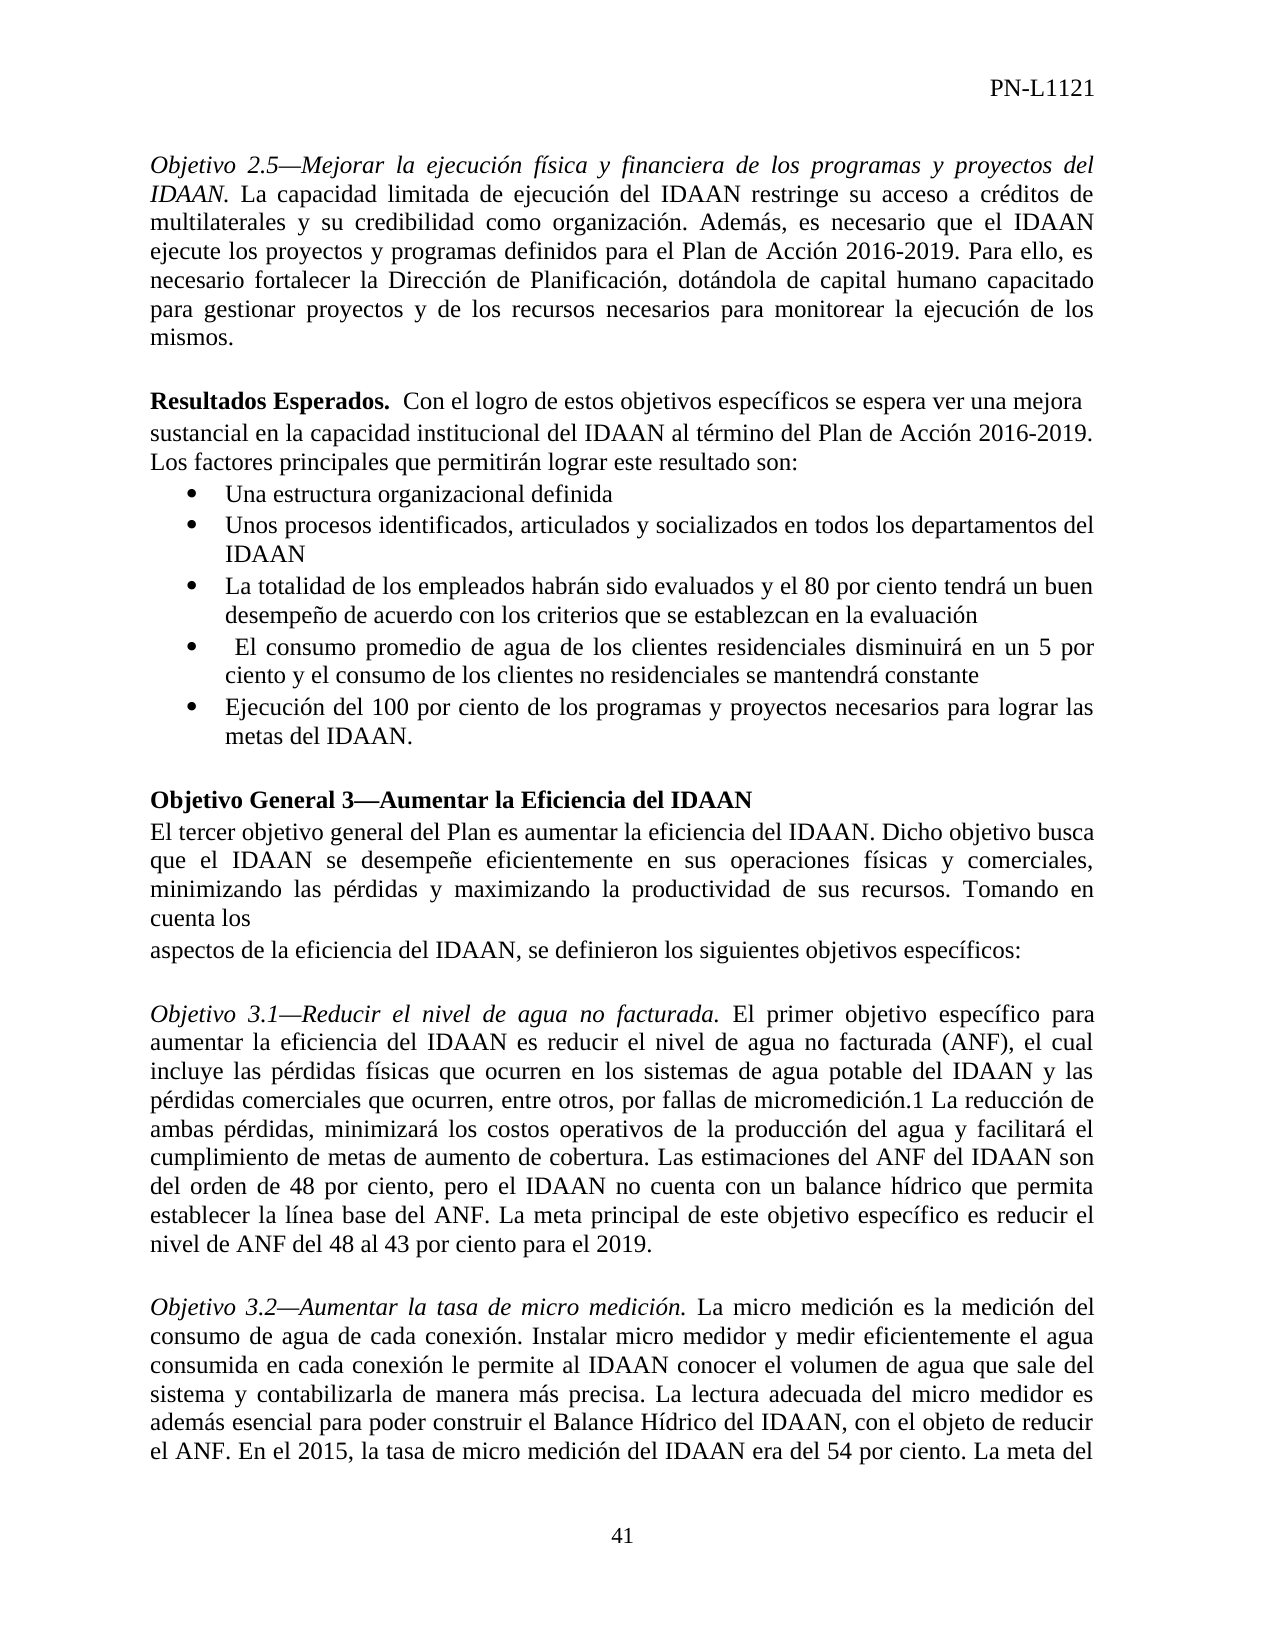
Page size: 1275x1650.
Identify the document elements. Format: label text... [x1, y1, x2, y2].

text Objetivo General 3—Aumentar la Eficiencia del IDAAN [150, 785, 1095, 814]
text Objetivo 3.1—Reducir el nivel de agua no facturada. El primer objetivo específico para aumentar la eficiencia del IDAAN es reducir el nivel de agua no facturada (ANF), el cual incluye las pérdidas físicas que ocurren en los sistemas de agua potable del IDAAN y las pérdidas comerciales que ocurren, entre otros, por fallas de micromedición.1 La reducción de ambas pérdidas, minimizará los costos operativos de la producción del agua y facilitará el cumplimiento de metas de aumento de cobertura. Las estimaciones del ANF del IDAAN son del orden de 48 por ciento, pero el IDAAN no cuenta con un balance hídrico que permita establecer la línea base del ANF. La meta principal de este objetivo específico es reducir el nivel de ANF del 48 al 43 por ciento para el 2019. [150, 999, 1095, 1257]
text Objetivo 2.5—Mejorar la ejecución física y financiera de los programas y proyectos del IDAAN. La capacidad limitada de ejecución del IDAAN restringe su acceso a créditos de multilaterales y su credibilidad como organización. Además, es necesario que el IDAAN ejecute los proyectos y programas definidos para el Plan de Acción 2016-2019. Para ello, es necesario fortalecer la Dirección de Planificación, dotándola de capital humano capacitado para gestionar proyectos y de los recursos necesarios para monitorear la ejecución de los mismos. [150, 150, 1095, 351]
list Unos procesos identificados, articulados y socializados en todos los departamentos del IDAAN [187, 511, 1095, 568]
text El tercer objetivo general del Plan es aumentar la eficiencia del IDAAN. Dicho objetivo busca que el IDAAN se desempeñe eficientemente en sus operaciones físicas y comerciales, minimizando las pérdidas y maximizando la productividad de sus recursos. Tomando en cuenta los [150, 817, 1095, 932]
text aspectos de la eficiencia del IDAAN, se definieron los siguientes objetivos específicos: [150, 935, 1095, 964]
list El consumo promedio de agua de los clientes residenciales disminuirá en un 5 por ciento y el consumo de los clientes no residenciales se mantendrá constante [187, 632, 1095, 689]
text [150, 1292, 1095, 1465]
list Una estructura organizacional definida [187, 479, 1095, 507]
text Resultados Esperados. Con el logro de estos objetivos específicos se espera ver una mejora [150, 386, 1095, 415]
text sustancial en la capacidad institucional del IDAAN al término del Plan de Acción 2016-2019. Los factores principales que permitirán lograr este resultado son: [150, 418, 1095, 476]
list Ejecución del 100 por ciento de los programas y proyectos necesarios para lograr las metas del IDAAN. [187, 692, 1095, 750]
list La totalidad de los empleados habrán sido evaluados y el 80 por ciento tendrá un buen desempeño de acuerdo con los criterios que se establezcan en la evaluación [187, 571, 1095, 629]
